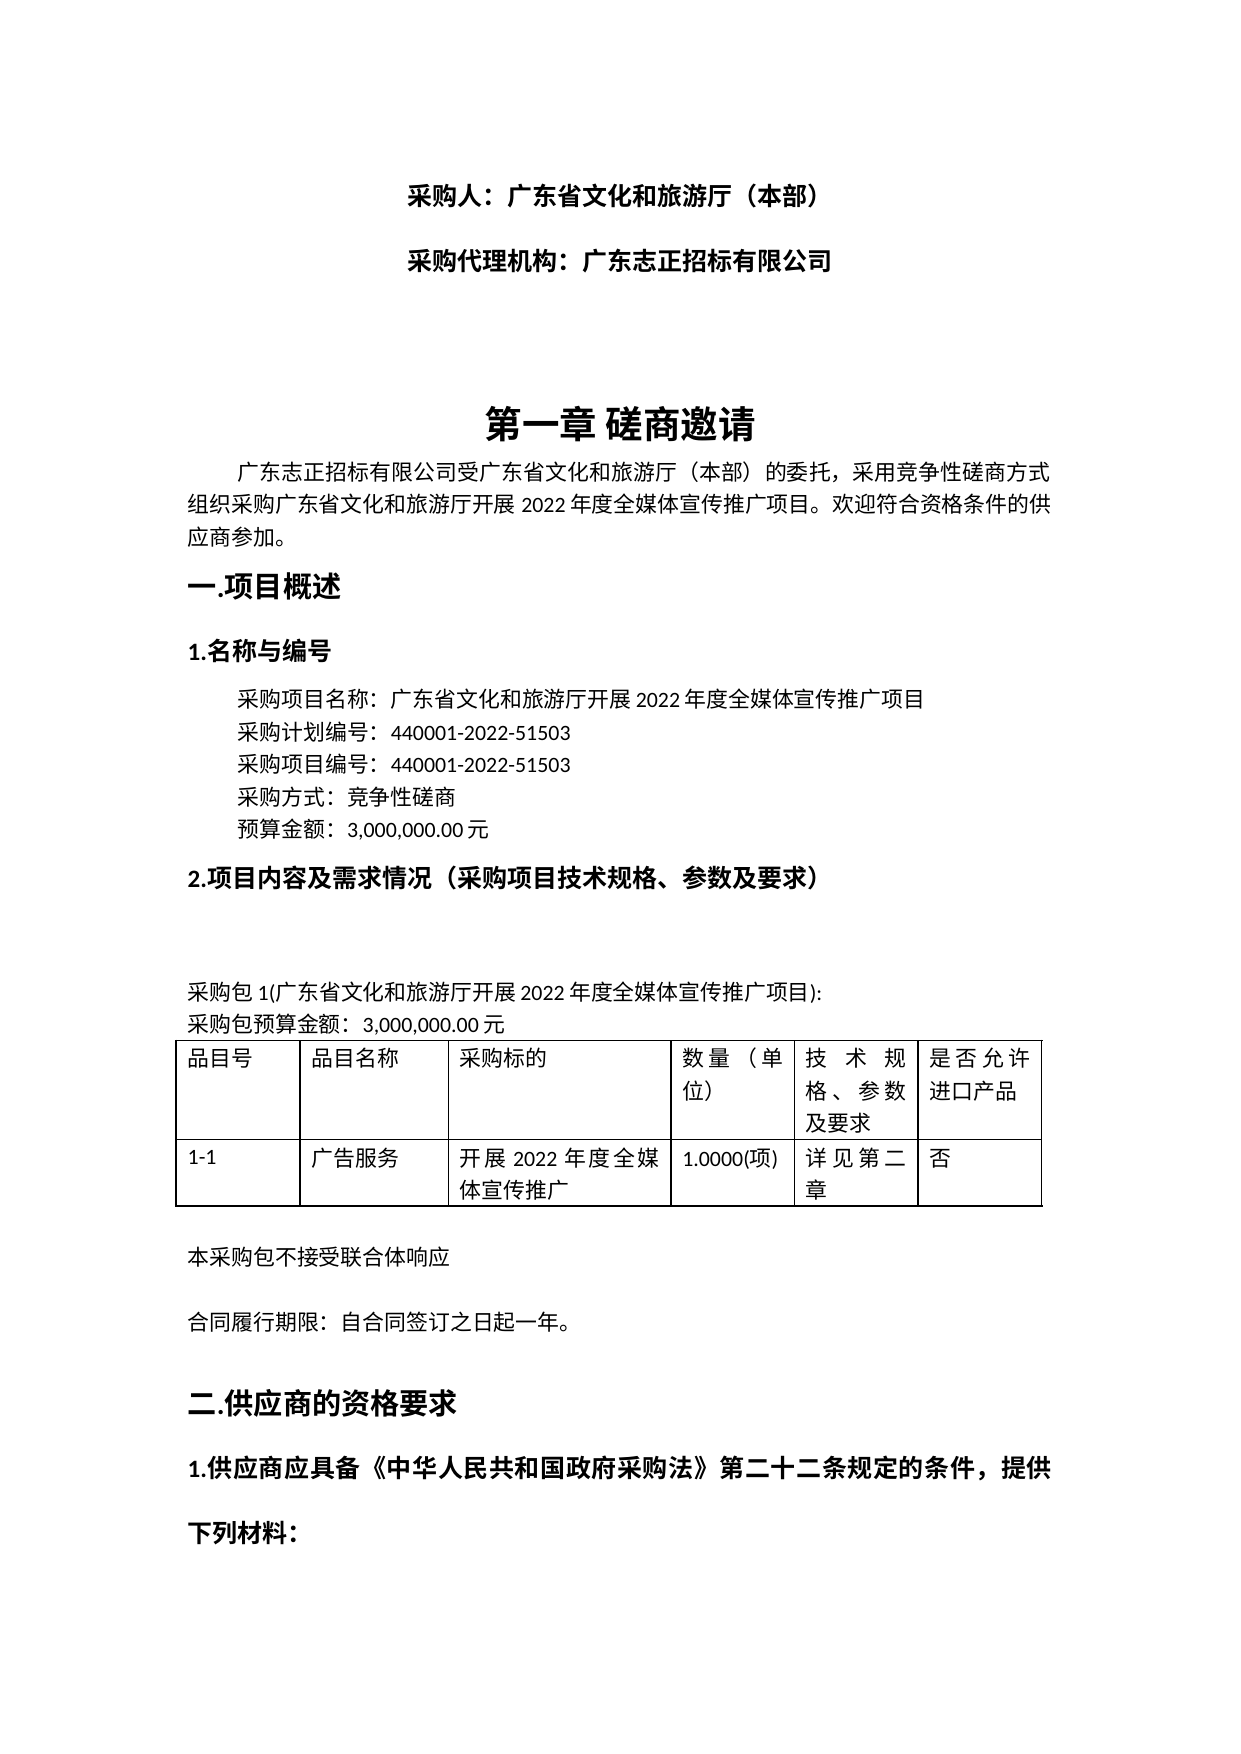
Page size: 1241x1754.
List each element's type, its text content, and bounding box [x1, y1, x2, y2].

text 二.供应商的资格要求 [187, 1369, 1053, 1434]
text 采购项目名称：广东省文化和旅游厅开展2022年度全媒体宣传推广项目 [187, 682, 1053, 714]
table_header 技术规格、参数及要求 [795, 1041, 917, 1138]
text 采购计划编号：440001-2022-51503 [187, 714, 1053, 747]
text 采购方式：竞争性磋商 [187, 779, 1053, 812]
text 预算金额：3,000,000.00元 [187, 812, 1053, 844]
text 1.名称与编号 [187, 617, 1053, 682]
table_cell 1-1 [177, 1140, 299, 1205]
text 采购包预算金额：3,000,000.00元 [187, 1007, 1053, 1039]
text 广东志正招标有限公司受广东省文化和旅游厅（本部）的委托，采用竞争性磋商方式组织采购广东省文化和旅游厅开展2022年度全媒体宣传推广项目。欢迎符合资格条件的供应商参加。 [187, 454, 1053, 552]
text 采购代理机构：广东志正招标有限公司 [187, 227, 1053, 292]
table_cell 广告服务 [301, 1140, 448, 1205]
text 2.项目内容及需求情况（采购项目技术规格、参数及要求） [187, 844, 1053, 909]
table_header 数量（单位） [672, 1041, 794, 1138]
text 采购人：广东省文化和旅游厅（本部） [187, 162, 1053, 227]
table_cell 开展2022年度全媒体宣传推广 [449, 1140, 670, 1205]
text 本采购包不接受联合体响应 [187, 1239, 1053, 1272]
table_cell 否 [919, 1140, 1041, 1205]
text 采购包1(广东省文化和旅游厅开展2022年度全媒体宣传推广项目): [187, 974, 1053, 1007]
table_cell 1.0000(项) [672, 1140, 794, 1205]
table_header 是否允许进口产品 [919, 1041, 1041, 1138]
text 合同履行期限：自合同签订之日起一年。 [187, 1304, 1053, 1337]
table_cell 详见第二章 [795, 1140, 917, 1205]
text 采购项目编号：440001-2022-51503 [187, 747, 1053, 779]
table_header 采购标的 [449, 1041, 670, 1138]
table_header 品目名称 [301, 1041, 448, 1138]
table_header 品目号 [177, 1041, 299, 1138]
text 第一章 磋商邀请 [187, 389, 1053, 454]
text 一.项目概述 [187, 552, 1053, 617]
text 1.供应商应具备《中华人民共和国政府采购法》第二十二条规定的条件，提供下列材料： [187, 1434, 1053, 1564]
